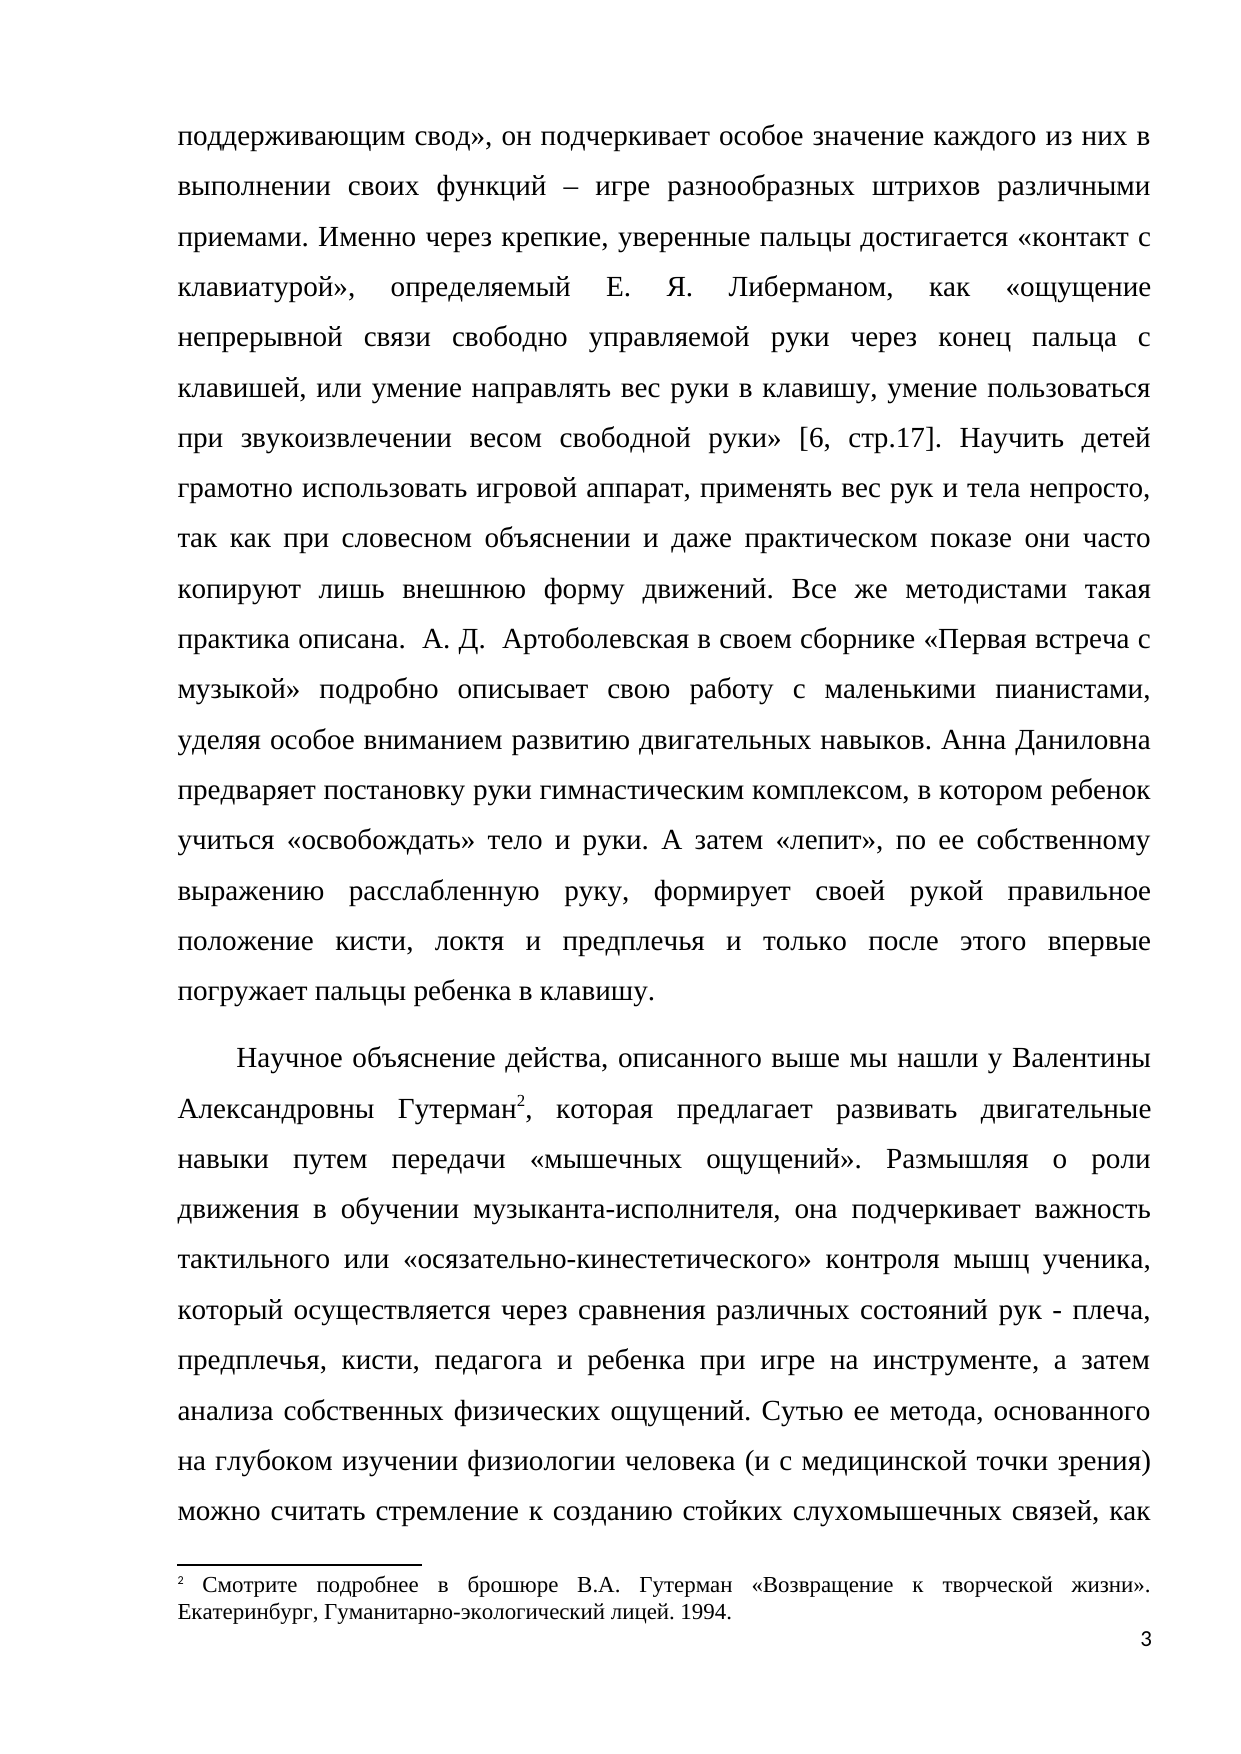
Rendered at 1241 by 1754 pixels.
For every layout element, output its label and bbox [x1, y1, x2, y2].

text [177, 1040, 1152, 1527]
text [177, 118, 1152, 1007]
